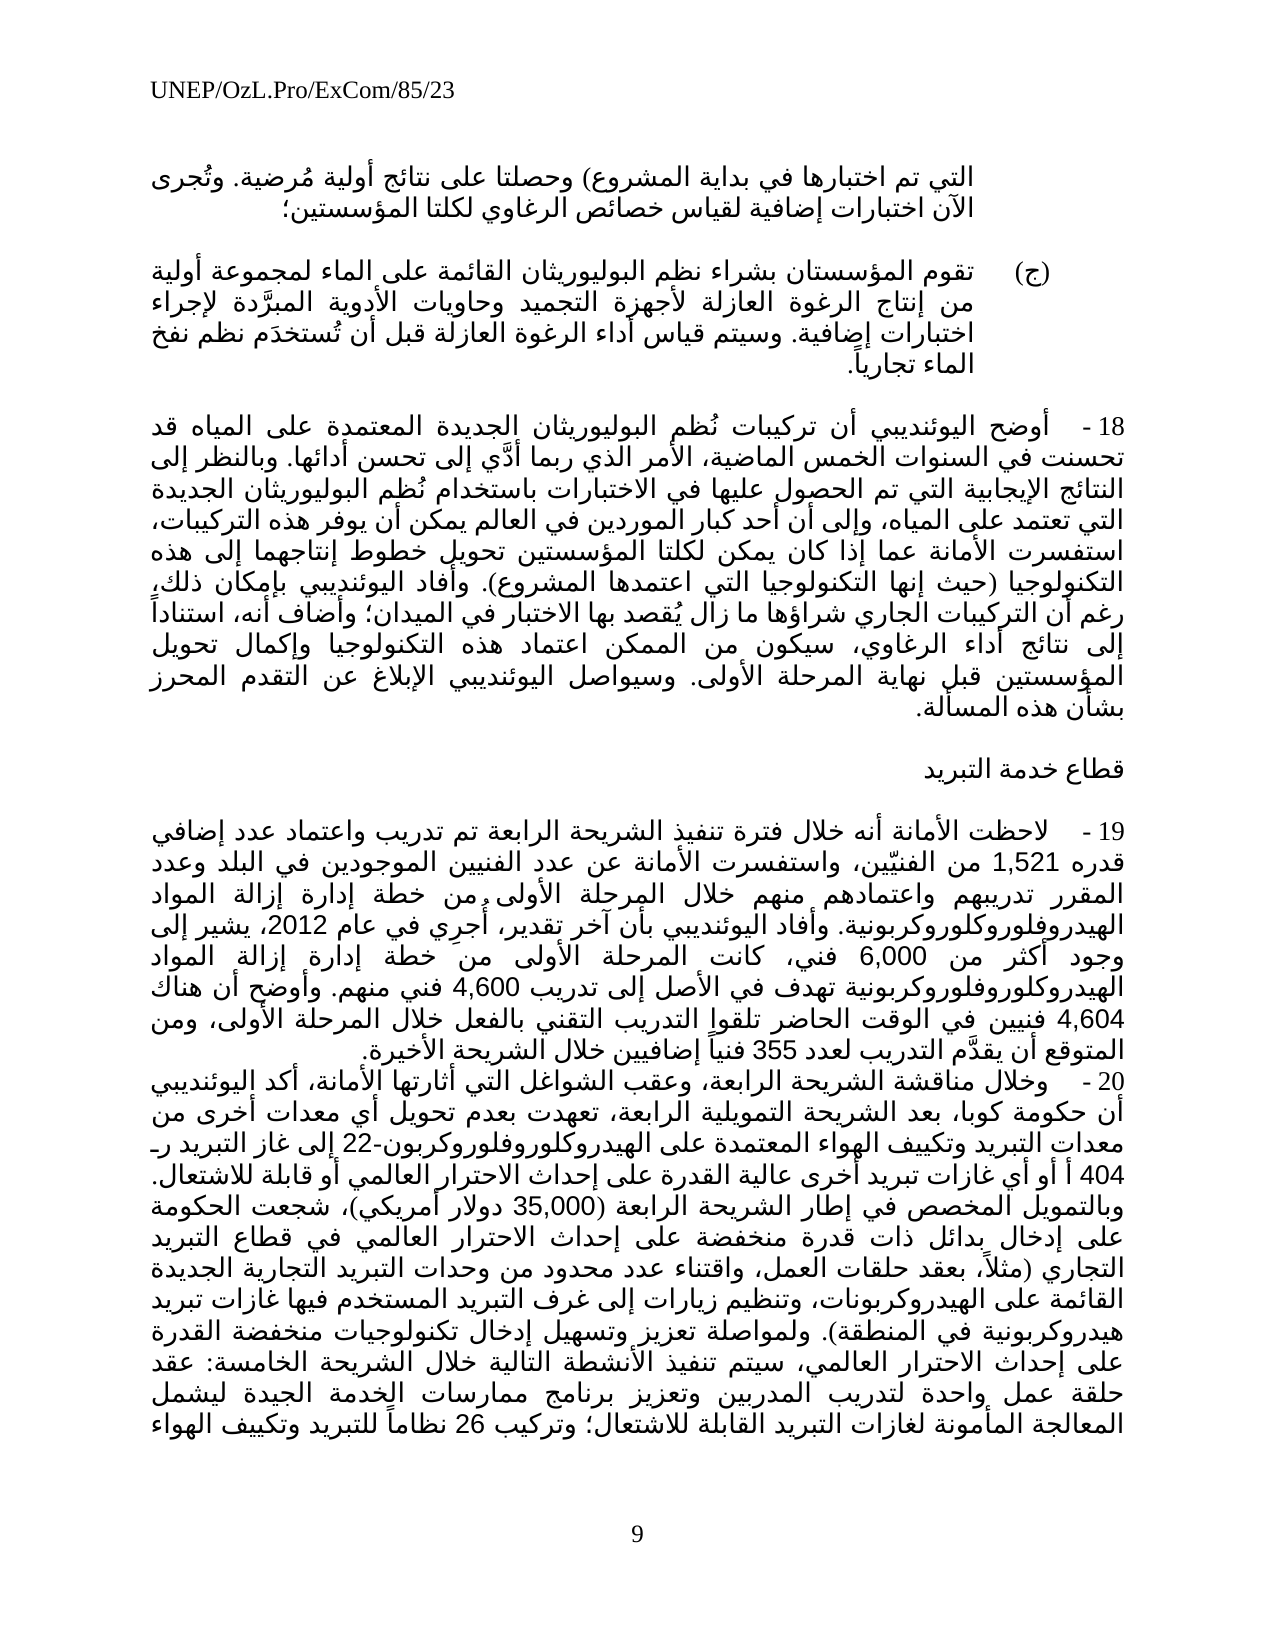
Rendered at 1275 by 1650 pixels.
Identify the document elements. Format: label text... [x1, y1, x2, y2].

text 18 - أوضح اليوئنديبي أن تركيبات نُظم البوليوريثان الجديدة المعتمدة على المياه قد تحسنت في السنوات الخمس الماضية، الأمر الذي ربما أدَّي إلى تحسن أدائها. وبالنظر إلى النتائج الإيجابية التي تم الحصول عليها في الاختبارات باستخدام نُظم البوليوريثان الجديدة التي تعتمد على المياه، وإلى أن أحد كبار الموردين في العالم يمكن أن يوفر هذه التركيبات، استفسرت الأمانة عما إذا كان يمكن لكلتا المؤسستين تحويل خطوط إنتاجهما إلى هذه التكنولوجيا (حيث إنها التكنولوجيا التي اعتمدها المشروع). وأفاد اليوئنديبي بإمكان ذلك، رغم أن التركيبات الجاري شراؤها ما زال يُقصد بها الاختبار في الميدان؛ وأضاف أنه، استناداً إلى نتائج أداء الرغاوي، سيكون من الممكن اعتماد هذه التكنولوجيا وإكمال تحويل المؤسستين قبل نهاية المرحلة الأولى. وسيواصل اليوئنديبي الإبلاغ عن التقدم المحرز بشأن هذه المسألة. [150, 410, 1125, 722]
text قطاع خدمة التبريد [150, 753, 1125, 784]
text (ج) تقوم المؤسستان بشراء نظم البوليوريثان القائمة على الماء لمجموعة أولية من إنتاج الرغوة العازلة لأجهزة التجميد وحاويات الأدوية المبرَّدة لإجراء اختبارات إضافية. وسيتم قياس أداء الرغوة العازلة قبل أن تُستخدَم نظم نفخ الماء تجارياً. [150, 255, 1050, 379]
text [150, 1065, 1125, 1439]
text 19 - لاحظت الأمانة أنه خلال فترة تنفيذ الشريحة الرابعة تم تدريب واعتماد عدد إضافي قدره 1,521 من الفنيّين، واستفسرت الأمانة عن عدد الفنيين الموجودين في البلد وعدد المقرر تدريبهم واعتمادهم منهم خلال المرحلة الأولى من خطة إدارة إزالة المواد الهيدروفلوروكلوروكربونية. وأفاد اليوئنديبي بأن آخر تقدير، أُجرِي في عام 2012، يشير إلى وجود أكثر من 6,000 فني، كانت المرحلة الأولى من خطة إدارة إزالة المواد الهيدروكلوروفلوروكربونية تهدف في الأصل إلى تدريب 4,600 فني منهم. وأوضح أن هناك 4,604 فنيين في الوقت الحاضر تلقوا التدريب التقني بالفعل خلال المرحلة الأولى، ومن المتوقع أن يقدَّم التدريب لعدد 355 فنياً إضافيين خلال الشريحة الأخيرة. [150, 815, 1125, 1065]
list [150, 161, 1050, 223]
